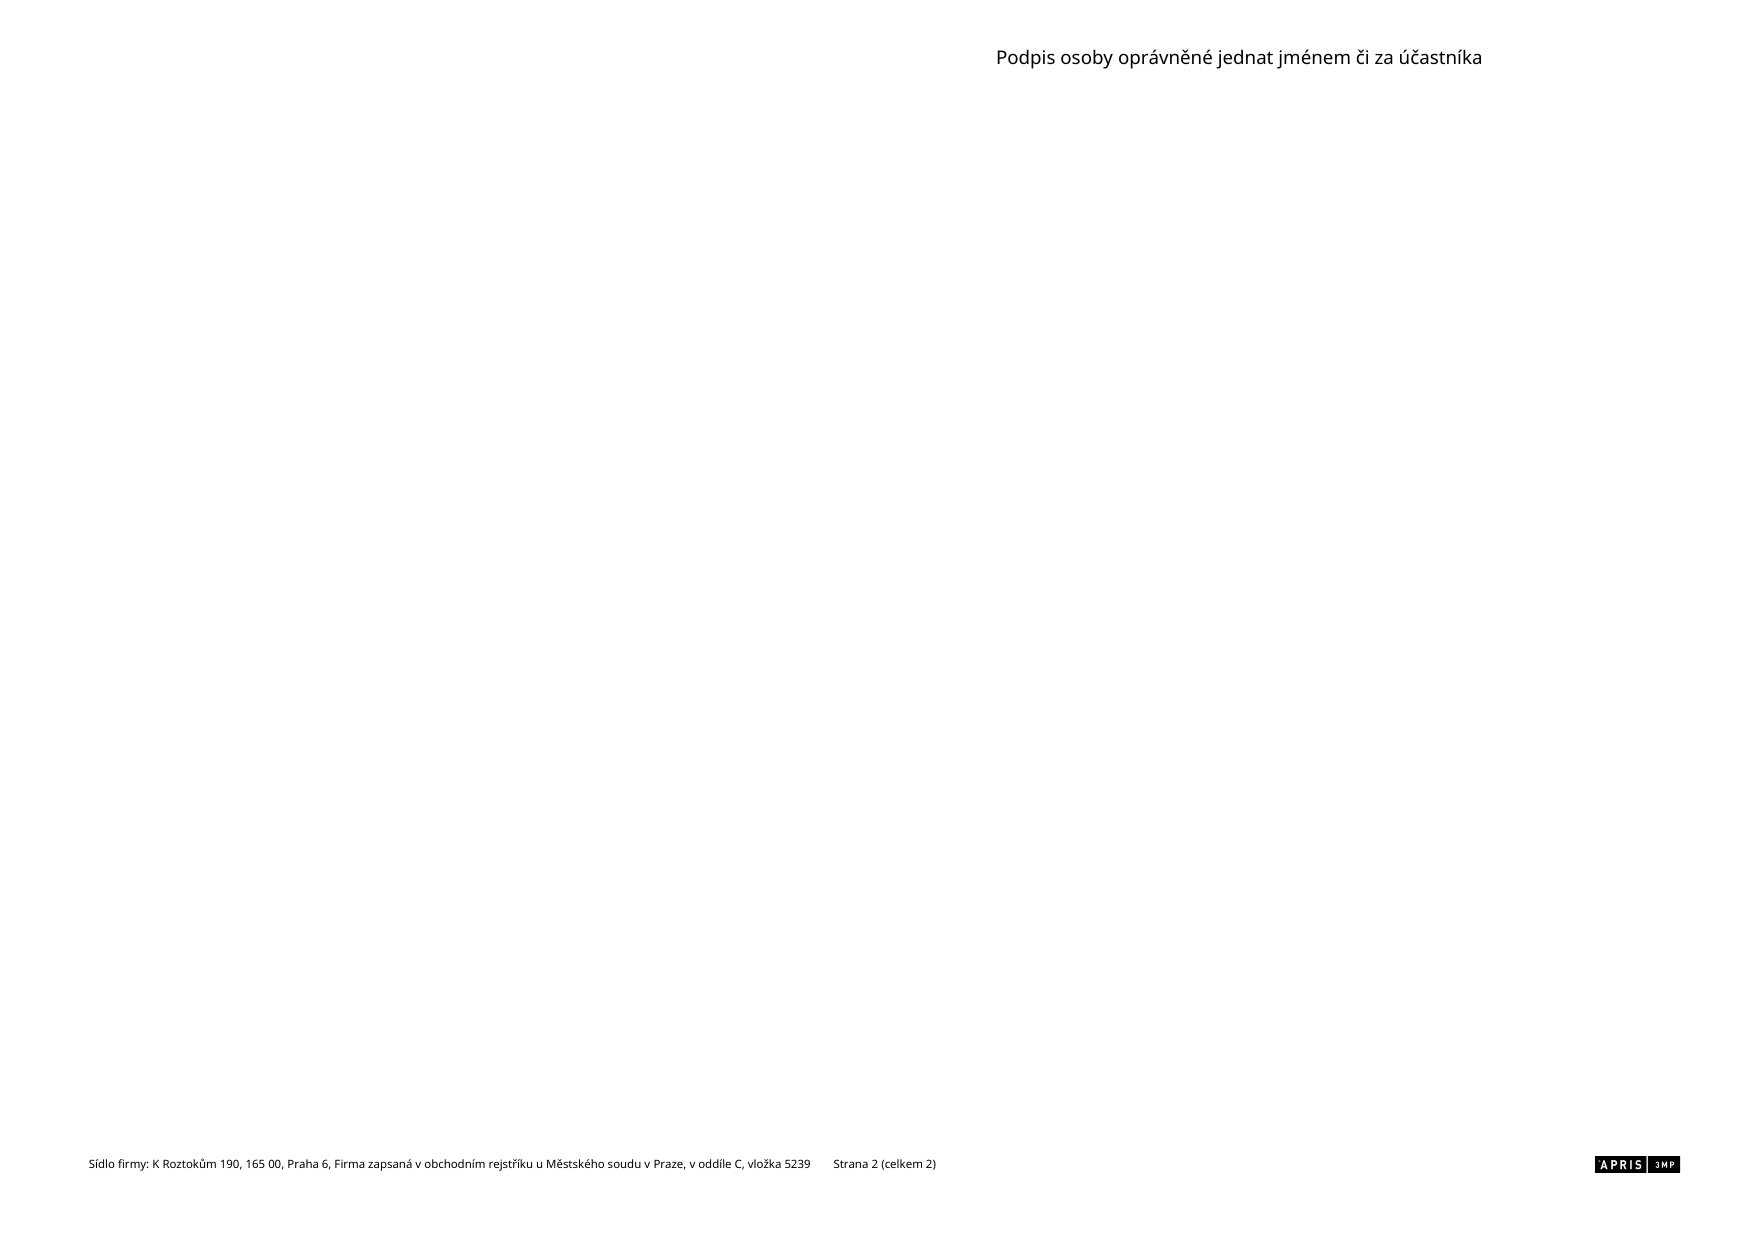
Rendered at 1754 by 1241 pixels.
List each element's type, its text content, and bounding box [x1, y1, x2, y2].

text Podpis osoby oprávněné jednat jménem či za účastníka [517, 44, 1680, 70]
picture [1595, 1156, 1681, 1173]
